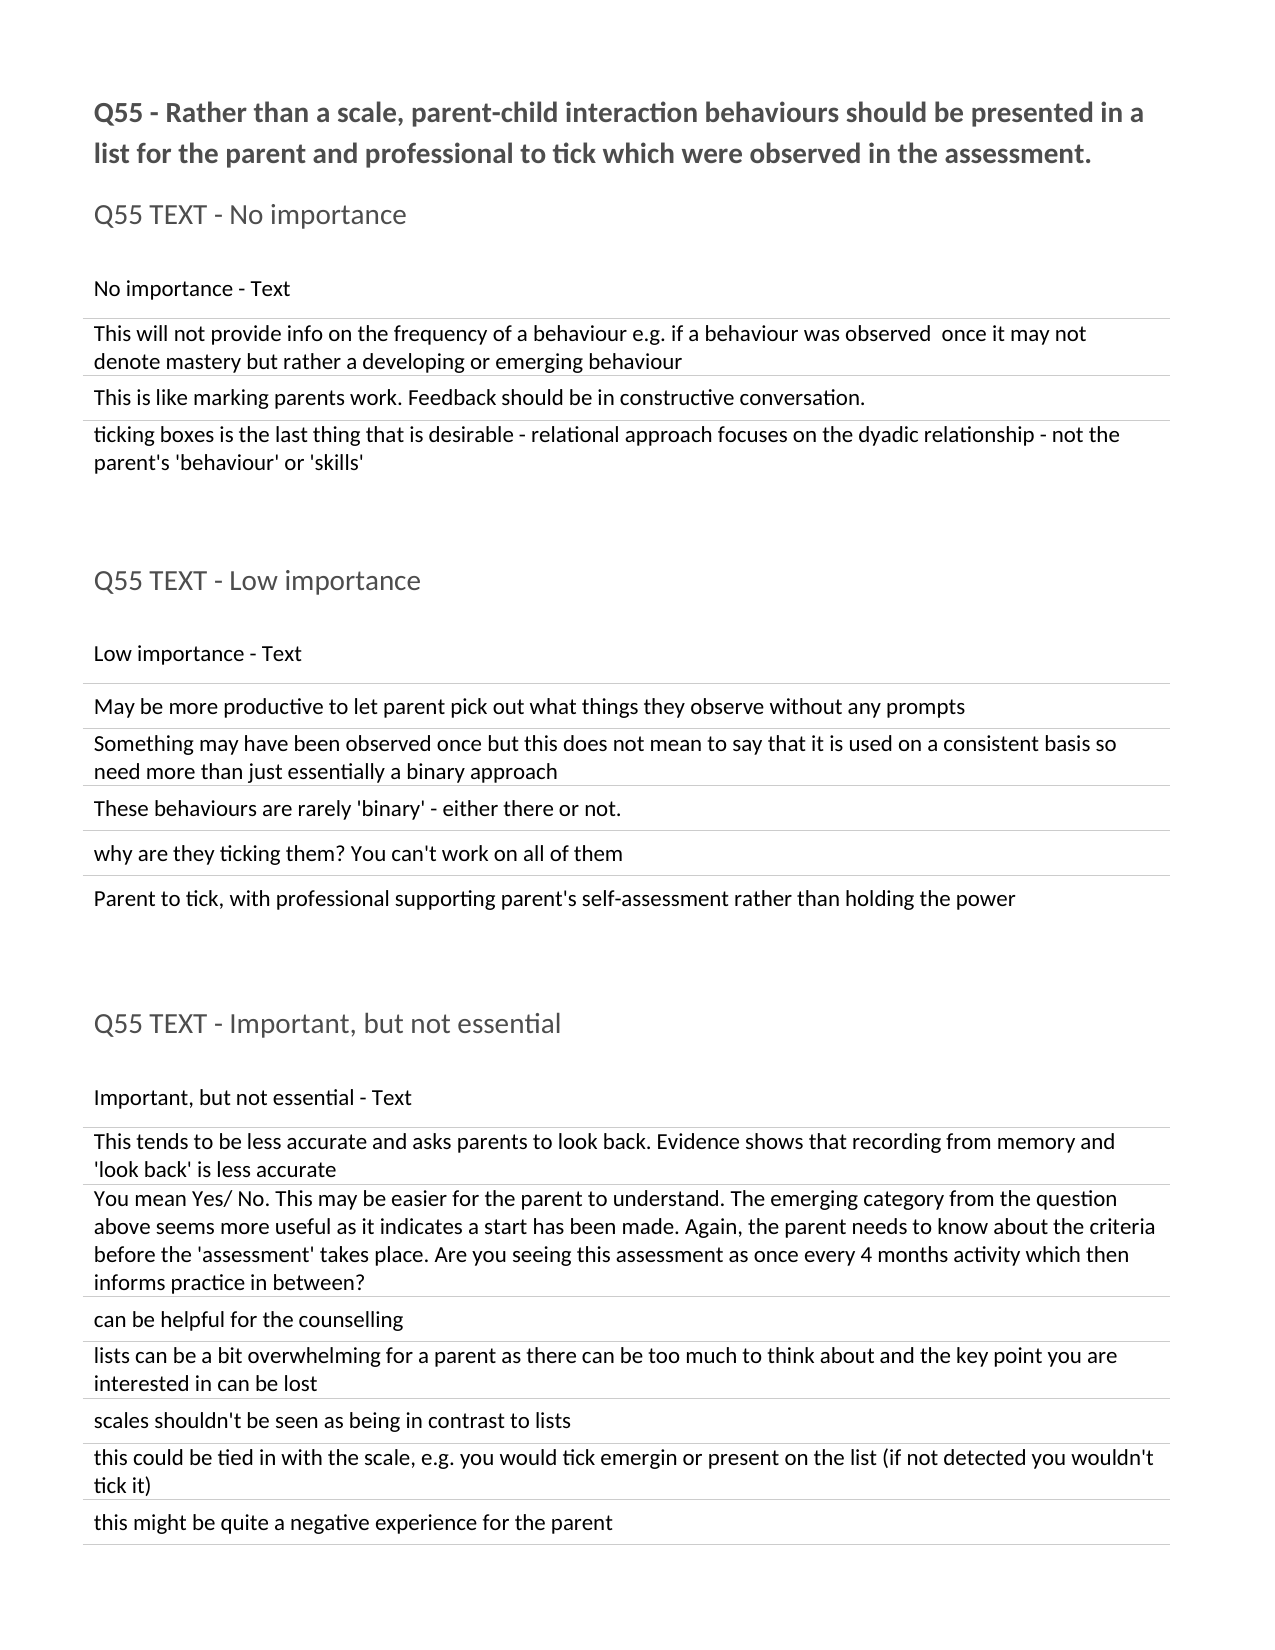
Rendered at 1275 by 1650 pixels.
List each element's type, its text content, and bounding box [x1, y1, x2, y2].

table_cell You mean Yes/ No. This may be easier for the parent to understand. The emerging category from the question above seems more useful as it indicates a start has been made. Again, the parent needs to know about the criteria before the 'assessment' takes place. Are you seeing this assessment as once every 4 months activity which then informs practice in between? [83, 1185, 1170, 1296]
table_cell lists can be a bit overwhelming for a parent as there can be too much to think about and the key point you are interested in can be lost [83, 1342, 1170, 1398]
table_header No importance - Text [83, 258, 1170, 318]
table_header Low importance - Text [83, 623, 1170, 683]
table_cell This tends to be less accurate and asks parents to look back. Evidence shows that recording from memory and 'look back' is less accurate [83, 1128, 1170, 1183]
table_cell These behaviours are rarely 'binary' - either there or not. [83, 786, 1170, 830]
table_header Important, but not essential - Text [83, 1067, 1170, 1127]
table_cell this might be quite a negative experience for the parent [83, 1500, 1170, 1544]
table_cell Parent to tick, with professional supporting parent's self-assessment rather than holding the power [83, 876, 1170, 920]
table_cell this could be tied in with the scale, e.g. you would tick emergin or present on the list (if not detected you wouldn't tick it) [83, 1444, 1170, 1499]
text Q55 TEXT - Low importance [94, 562, 1181, 597]
text Q55 TEXT - No importance [94, 196, 1181, 232]
text Q55 TEXT - Important, but not essential [94, 1005, 1181, 1041]
text Q55 - Rather than a scale, parent-child interaction behaviours should be presented in a list for the parent and professional to tick which were observed in the assessment. [94, 94, 1181, 170]
table_cell This will not provide info on the frequency of a behaviour e.g. if a behaviour was observed once it may not denote mastery but rather a developing or emerging behaviour [83, 319, 1170, 375]
table_cell This is like marking parents work. Feedback should be in constructive conversation. [83, 376, 1170, 420]
table_cell May be more productive to let parent pick out what things they observe without any prompts [83, 684, 1170, 728]
table_cell ticking boxes is the last thing that is desirable - relational approach focuses on the dyadic relationship - not the parent's 'behaviour' or 'skills' [83, 421, 1170, 476]
table_cell scales shouldn't be seen as being in contrast to lists [83, 1399, 1170, 1443]
table_cell can be helpful for the counselling [83, 1297, 1170, 1341]
table_cell why are they ticking them? You can't work on all of them [83, 831, 1170, 875]
table_cell Something may have been observed once but this does not mean to say that it is used on a consistent basis so need more than just essentially a binary approach [83, 729, 1170, 785]
